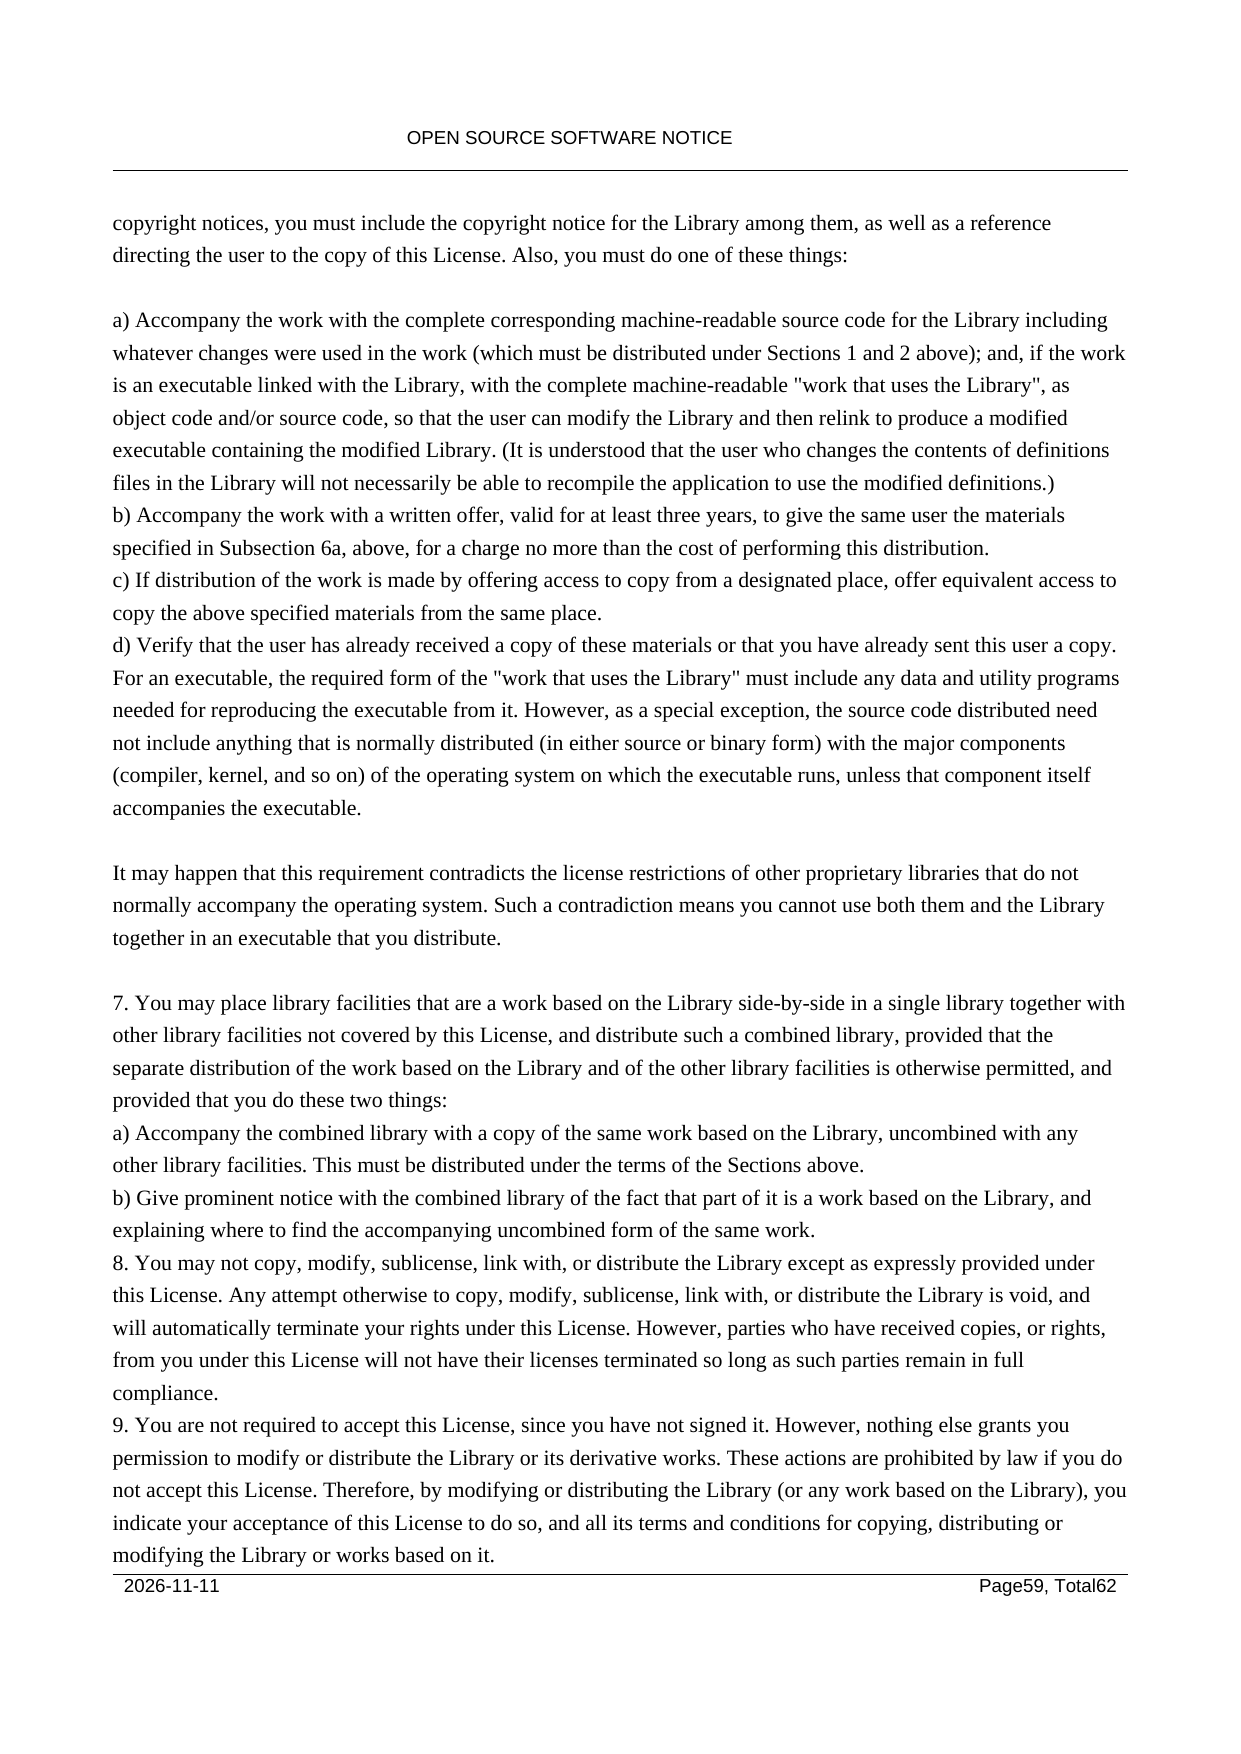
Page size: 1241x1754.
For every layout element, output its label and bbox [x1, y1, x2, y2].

text [112, 206, 1128, 1571]
